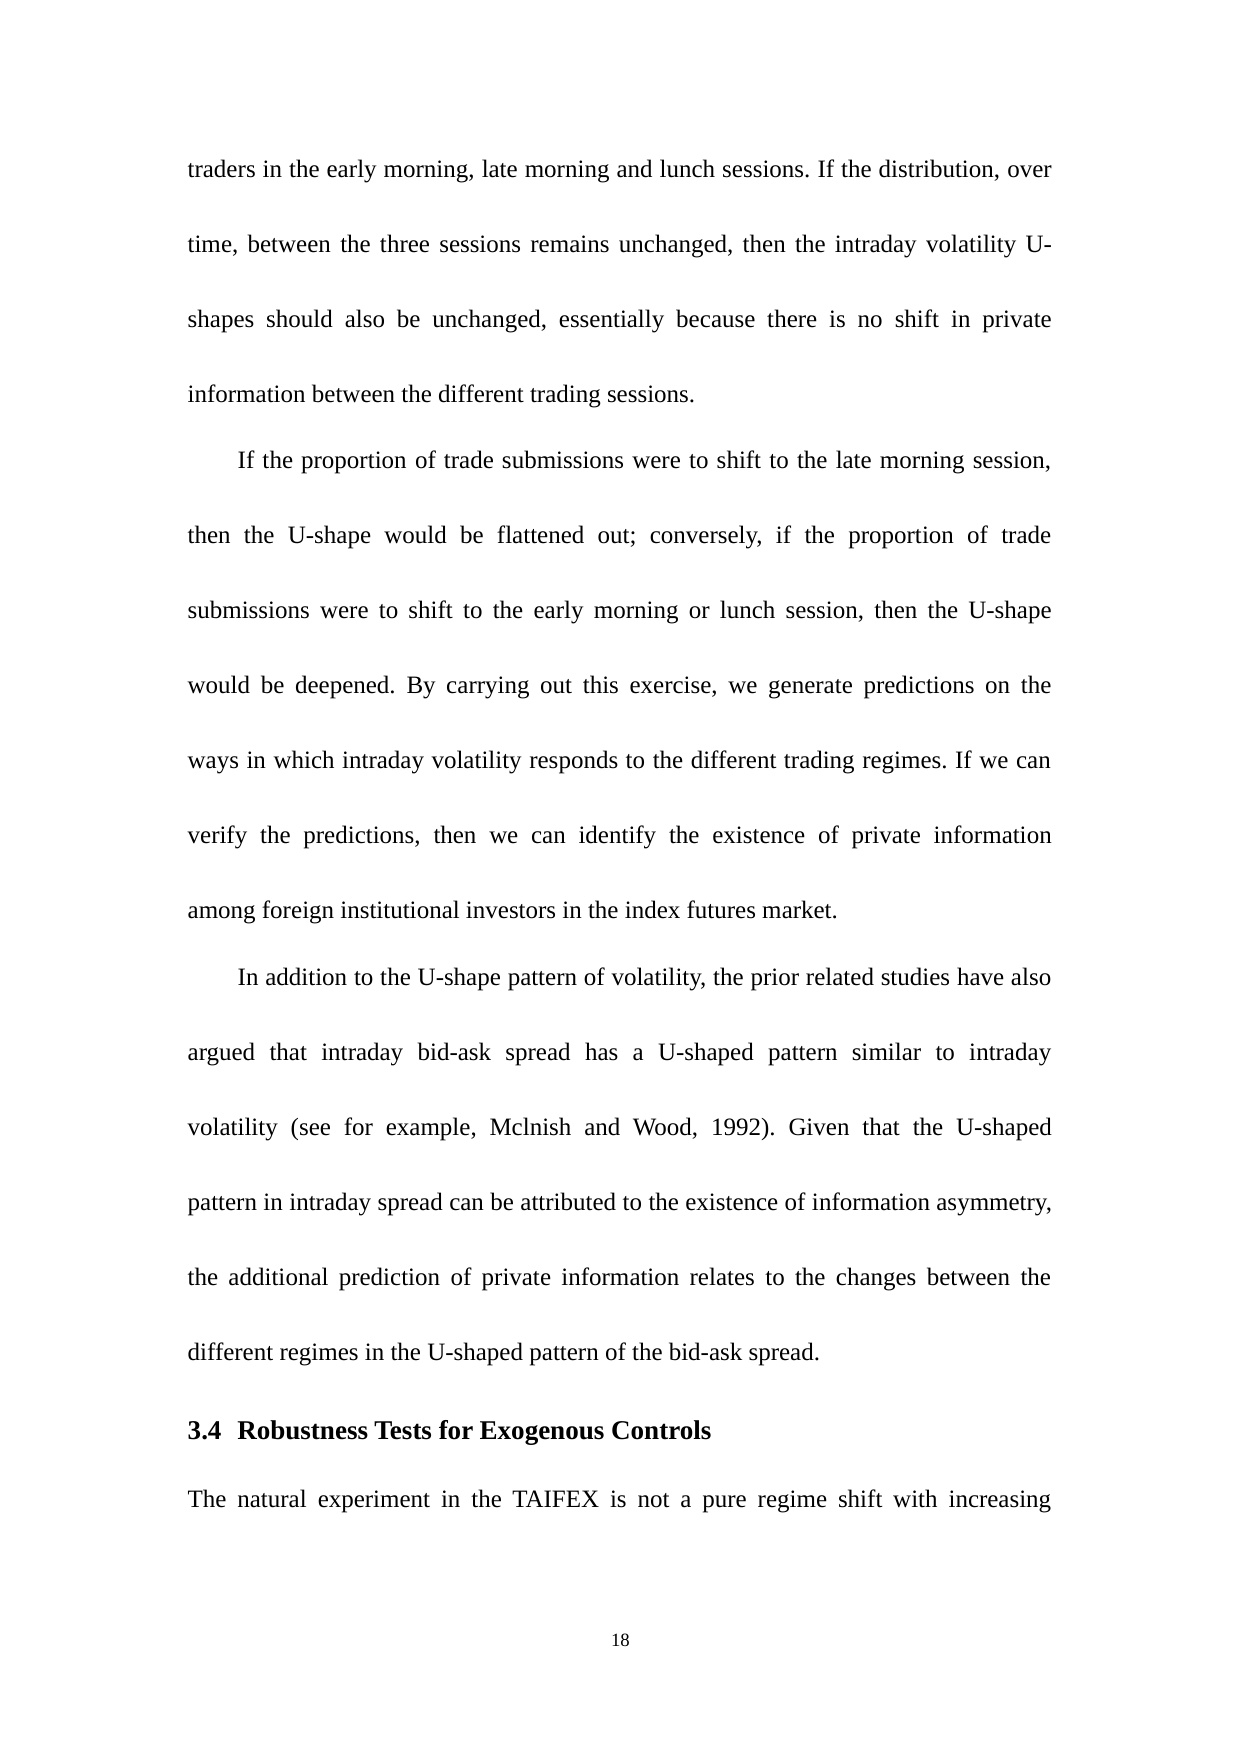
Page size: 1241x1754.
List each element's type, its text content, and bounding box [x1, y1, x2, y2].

text In addition to the U-shape pattern of volatility, the prior related studies have also argued that intraday bid-ask spread has a U-shaped pattern similar to intraday volatility (see for example, Mclnish and Wood, 1992). Given that the U-shaped pattern in intraday spread can be attributed to the existence of information asymmetry, the additional prediction of private information relates to the changes between the different regimes in the U-shaped pattern of the bid-ask spread. [187, 957, 1053, 1370]
text If the proportion of trade submissions were to shift to the late morning session, then the U-shape would be flattened out; conversely, if the proportion of trade submissions were to shift to the early morning or lunch session, then the U-shape would be deepened. By carrying out this exercise, we generate predictions on the ways in which intraday volatility responds to the different trading regimes. If we can verify the predictions, then we can identify the existence of private information among foreign institutional investors in the index futures market. [187, 441, 1053, 929]
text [187, 150, 1053, 412]
text 3.4 Robustness Tests for Exogenous Controls [187, 1411, 1053, 1449]
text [187, 1480, 1053, 1517]
